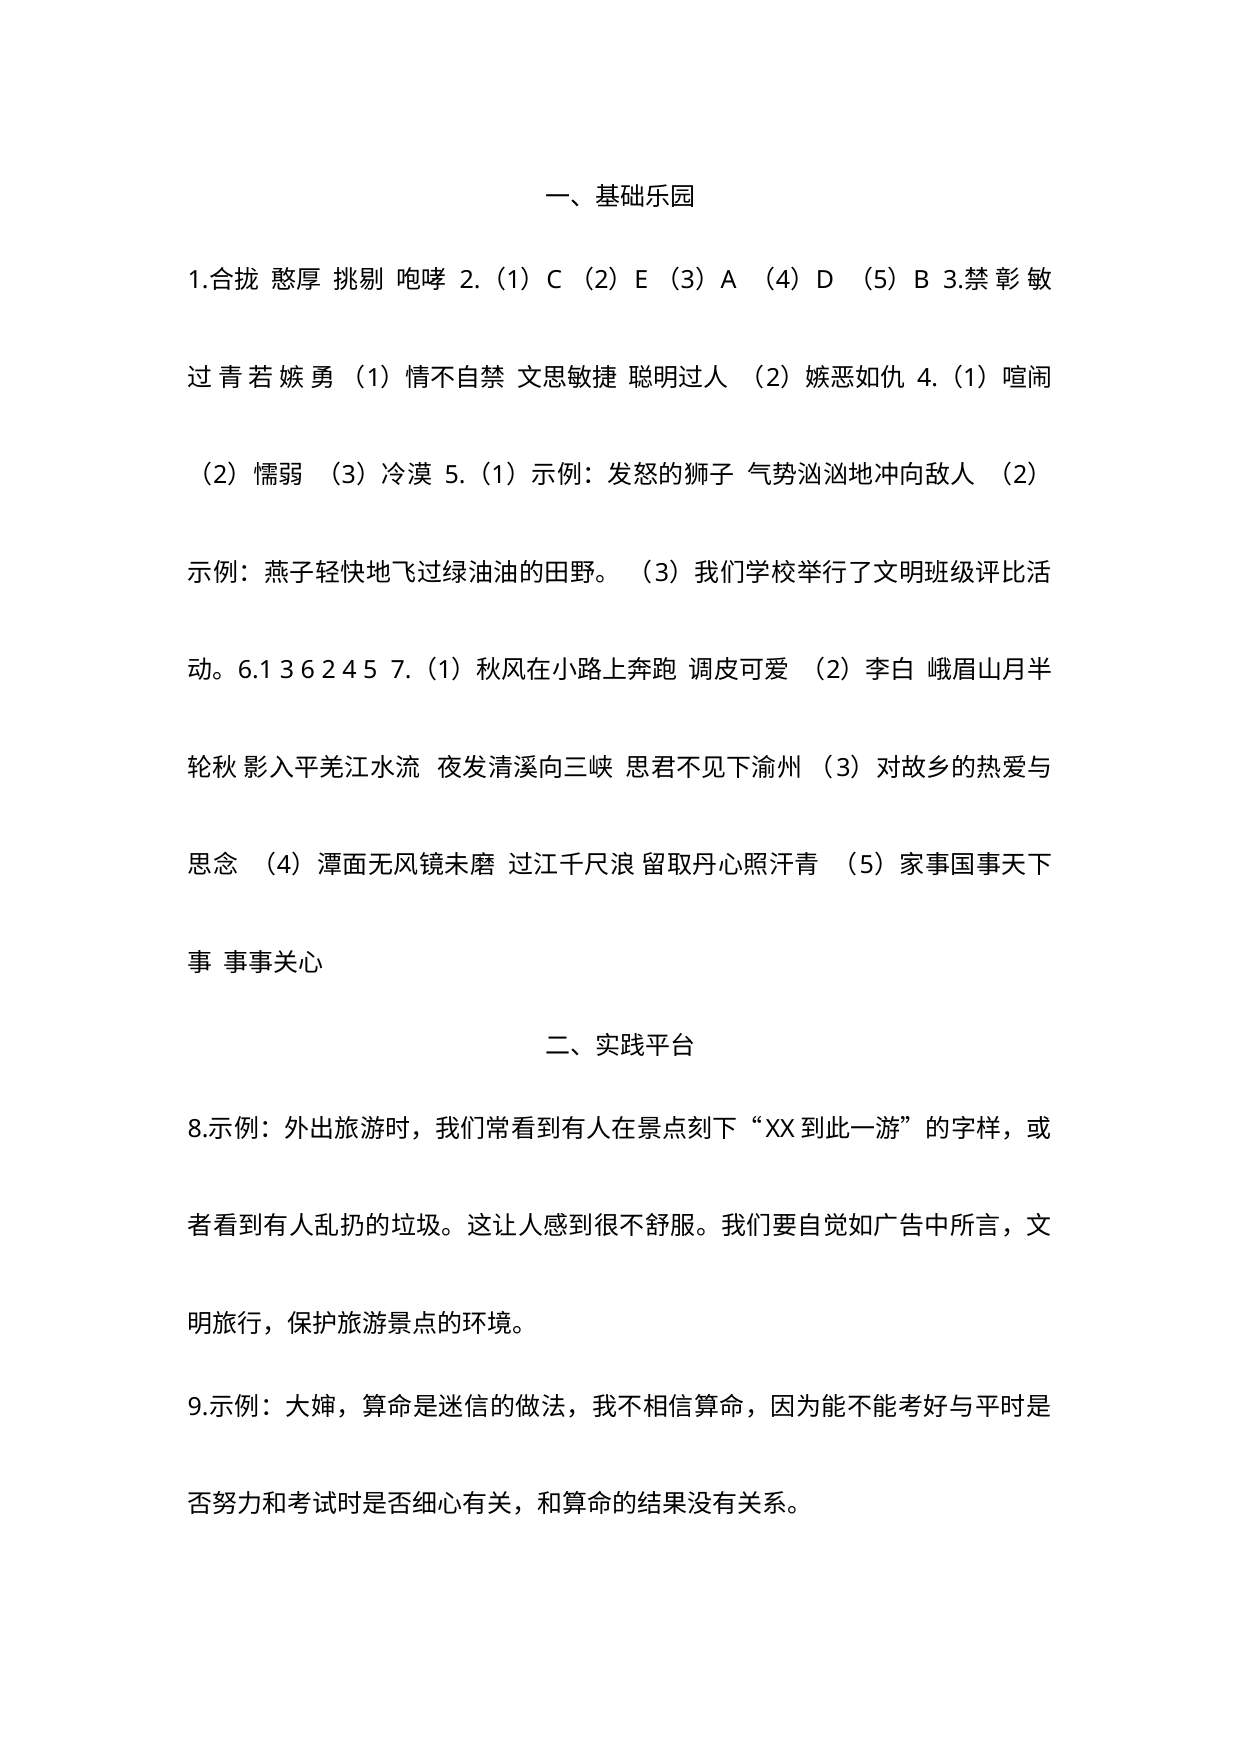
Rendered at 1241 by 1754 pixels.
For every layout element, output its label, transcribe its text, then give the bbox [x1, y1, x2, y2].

text 8.示例：外出旅游时，我们常看到有人在景点刻下“XX到此一游”的字样，或者看到有人乱扔的垃圾。这让人感到很不舒服。我们要自觉如广告中所言，文明旅行，保护旅游景点的环境。 [187, 1094, 1053, 1354]
text 一、基础乐园 [187, 162, 1053, 227]
text 二、实践平台 [187, 1011, 1053, 1076]
text 1.合拢 憨厚 挑剔 咆哮 2.（1）C （2）E （3）A （4）D （5）B 3.禁 彰 敏 过 青 若 嫉 勇 （1）情不自禁 文思敏捷 聪明过人 （2）嫉恶如仇 4.（1）喧闹 （2）懦弱 （3）冷漠 5.（1）示例：发怒的狮子 气势汹汹地冲向敌人 （2）示例：燕子轻快地飞过绿油油的田野。 （3）我们学校举行了文明班级评比活动。6.1 3 6 2 4 5 7.（1）秋风在小路上奔跑 调皮可爱 （2）李白 峨眉山月半轮秋 影入平羌江水流 夜发清溪向三峡 思君不见下渝州 （3）对故乡的热爱与思念 （4）潭面无风镜未磨 过江千尺浪 留取丹心照汗青 （5）家事国事天下事 事事关心 [187, 245, 1053, 993]
text 9.示例：大婶，算命是迷信的做法，我不相信算命，因为能不能考好与平时是否努力和考试时是否细心有关，和算命的结果没有关系。 [187, 1372, 1053, 1534]
